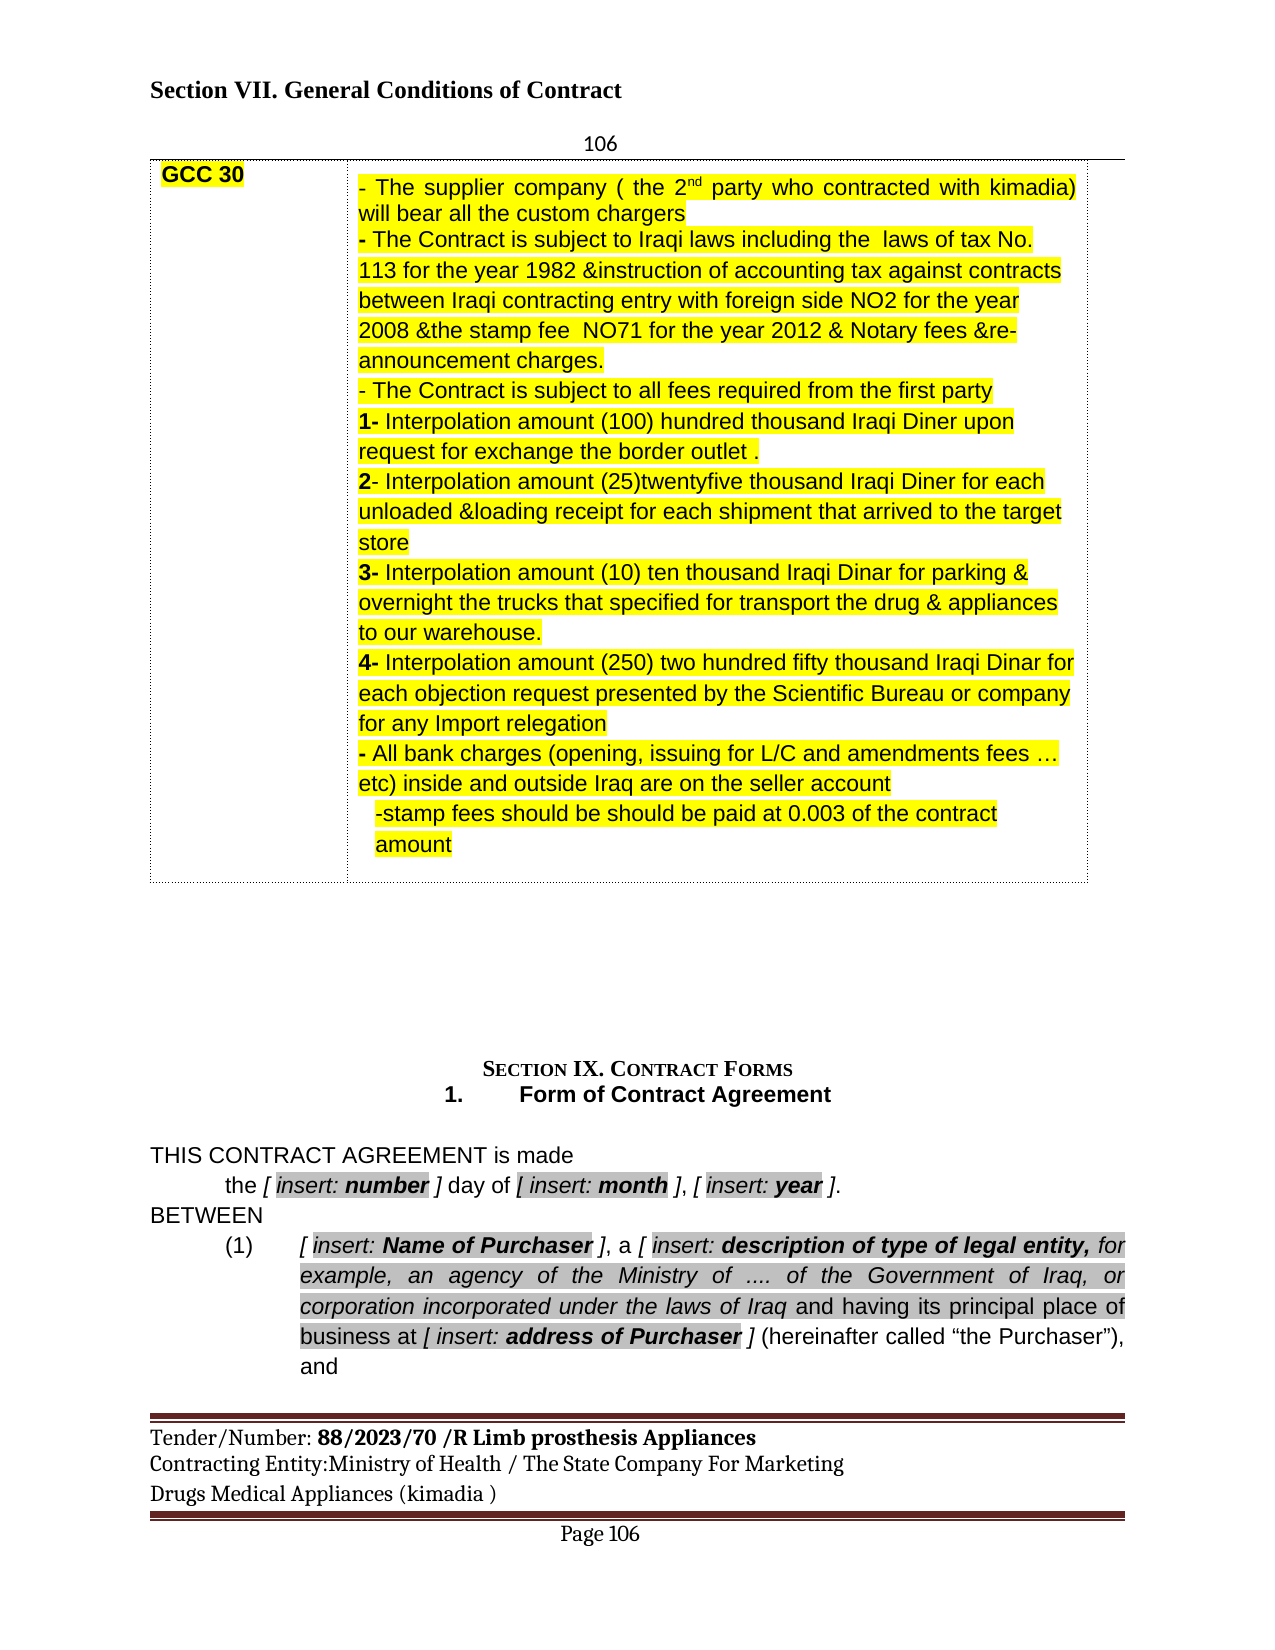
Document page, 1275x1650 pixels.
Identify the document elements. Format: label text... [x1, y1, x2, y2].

table_cell GCC 30 [150, 160, 347, 882]
table_cell - The supplier company ( the 2nd party who contracted with kimadia) will bear all the custom chargers - The Contract is subject to Iraqi laws including the laws of tax No. 113 for the year 1982 &instruction of accounting tax against contracts between Iraqi contracting entry with foreign side NO2 for the year 2008 &the stamp fee NO71 for the year 2012 & Notary fees &re-announcement charges. - The Contract is subject to all fees required from the first party 1- Interpolation amount (100) hundred thousand Iraqi Diner upon request for exchange the border outlet . 2- Interpolation amount (25)twentyfive thousand Iraqi Diner for each unloaded &loading receipt for each shipment that arrived to the target store 3- Interpolation amount (10) ten thousand Iraqi Dinar for parking & overnight the trucks that specified for transport the drug & appliances to our warehouse. 4- Interpolation amount (250) two hundred fifty thousand Iraqi Dinar for each objection request presented by the Scientific Bureau or company for any Import relegation - All bank charges (opening, issuing for L/C and amendments fees …etc) inside and outside Iraq are on the seller account -stamp fees should be should be paid at 0.003 of the contract amount [347, 160, 1088, 882]
subtitle Section IX. Contract Forms [150, 1055, 1125, 1081]
text (1) [ insert: Name of Purchaser ], a [ insert: description of type of legal entity, for example, an agency of the Ministry of .... of the Government of Iraq, or corporation incorporated under the laws of Iraq and having its principal place of business at [ insert: address of Purchaser ] (hereinafter called “the Purchaser”), and [225, 1232, 1125, 1379]
text 1. Form of Contract Agreement [150, 1081, 1125, 1107]
text THIS CONTRACT AGREEMENT is made [150, 1142, 1125, 1168]
text the [ insert: number ] day of [ insert: month ], [ insert: year ]. [822, 1172, 1125, 1198]
text BETWEEN [150, 1202, 1125, 1228]
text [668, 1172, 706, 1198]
